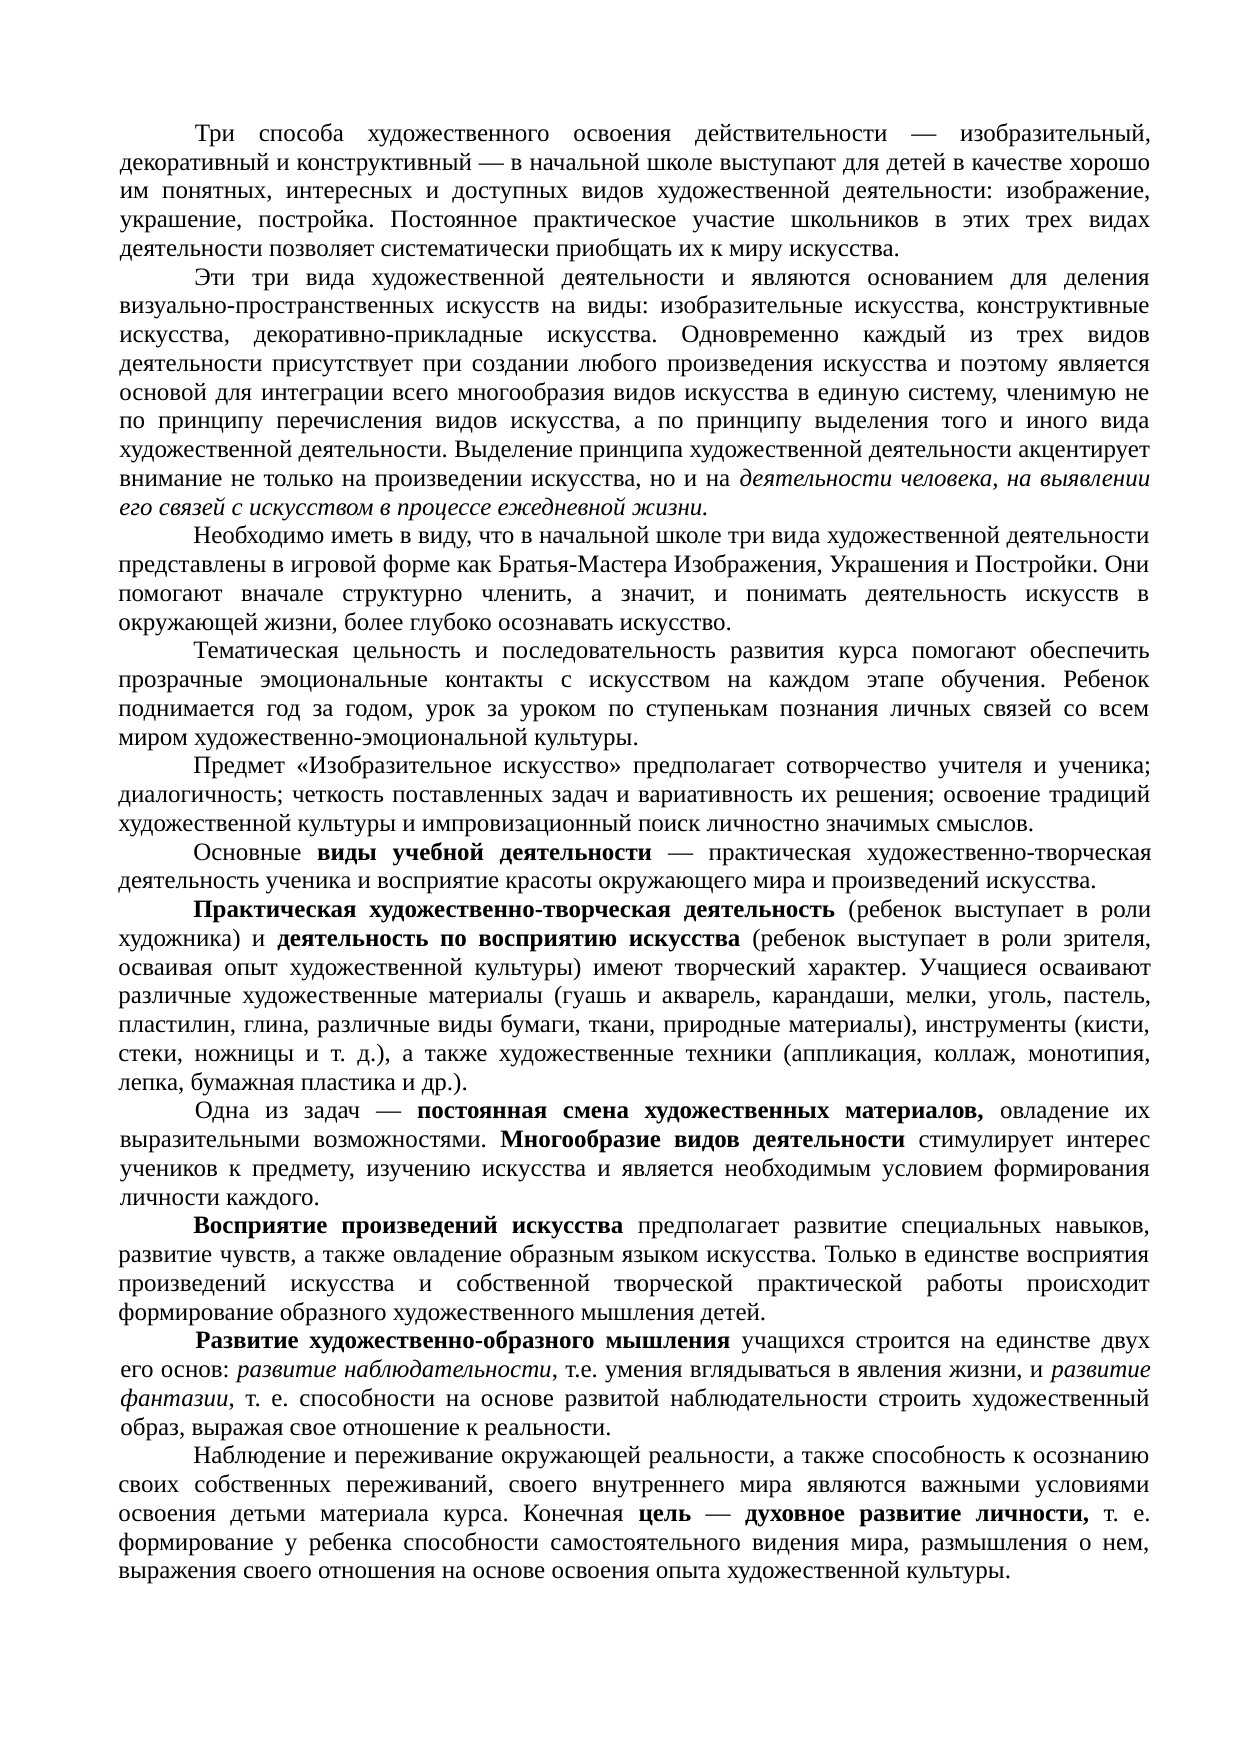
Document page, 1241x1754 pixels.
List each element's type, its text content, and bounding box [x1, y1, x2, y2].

text Три способа художественного освоения действительности — изобразительный, декоративный и конструктивный — в начальной школе выступают для детей в качестве хорошо им понятных, интересных и доступных видов художественной деятельности: изображение, украшение, постройка. Постоянное практическое участие школьников в этих трех видах деятельности позволяет систематически приобщать их к миру искусства. [119, 118, 1152, 262]
text Развитие художественно-образного мышления учащихся строится на единстве двух его основ: развитие наблюдательности, т.е. умения вглядываться в явления жизни, и развитие фантазии, т. е. способности на основе развитой наблюдательности строить художественный образ, выражая свое отношение к реальности. [120, 1326, 1151, 1441]
text Восприятие произведений искусства предполагает развитие специальных навыков, развитие чувств, а также овладение образным языком искусства. Только в единстве восприятия произведений искусства и собственной творческой практической работы происходит формирование образного художественного мышления детей. [118, 1211, 1151, 1326]
text Одна из задач — постоянная смена художественных материалов, овладение их выразительными возможностями. Многообразие видов деятельности стимулирует интерес учеников к предмету, изучению искусства и является необходимым условием формирования личности каждого. [119, 1096, 1151, 1211]
text Основные виды учебной деятельности — практическая художественно-творческая деятельность ученика и восприятие красоты окружающего мира и произведений искусства. [118, 837, 1152, 894]
text Наблюдение и переживание окружающей реальности, а также способность к осознанию своих собственных переживаний, своего внутреннего мира являются важными условиями освоения детьми материала курса. Конечная цель — духовное развитие личности, т. е. формирование у ребенка способности самостоятельного видения мира, размышления о нем, выражения своего отношения на основе освоения опыта художественной культуры. [118, 1441, 1151, 1584]
text Эти три вида художественной деятельности и являются основанием для деления визуально-пространственных искусств на виды: изобразительные искусства, конструктивные искусства, декоративно-прикладные искусства. Одновременно каждый из трех видов деятельности присутствует при создании любого произведения искусства и поэтому является основой для интеграции всего многообразия видов искусства в единую систему, членимую не по принципу перечисления видов искусства, а по принципу выделения того и иного вида художественной деятельности. Выделение принципа художественной деятельности акцентирует внимание не только на произведении искусства, но и на деятельности человека, на выявлении его связей с искусством в процессе ежедневной жизни. [119, 262, 1151, 521]
text Необходимо иметь в виду, что в начальной школе три вида художественной деятельности представлены в игровой форме как Братья-Мастера Изображения, Украшения и Постройки. Они помогают вначале структурно членить, а значит, и понимать деятельность искусств в окружающей жизни, более глубоко осознавать искусство. [118, 521, 1151, 636]
text Практическая художественно-творческая деятельность (ребенок выступает в роли художника) и деятельность по восприятию искусства (ребенок выступает в роли зрителя, осваивая опыт художественной культуры) имеют творческий характер. Учащиеся осваивают различные художественные материалы (гуашь и акварель, карандаши, мелки, уголь, пастель, пластилин, глина, различные виды бумаги, ткани, природные материалы), инструменты (кисти, стеки, ножницы и т. д.), а также художественные техники (аппликация, коллаж, монотипия, лепка, бумажная пластика и др.). [118, 894, 1152, 1096]
text Тематическая цельность и последовательность развития курса помогают обеспечить прозрачные эмоциональные контакты с искусством на каждом этапе обучения. Ребенок поднимается год за годом, урок за уроком по ступенькам познания личных связей со всем миром художественно-эмоциональной культуры. [118, 636, 1151, 751]
text Предмет «Изобразительное искусство» предполагает сотворчество учителя и ученика; диалогичность; четкость поставленных задач и вариативность их решения; освоение традиций художественной культуры и импровизационный поиск личностно значимых смыслов. [118, 751, 1152, 837]
